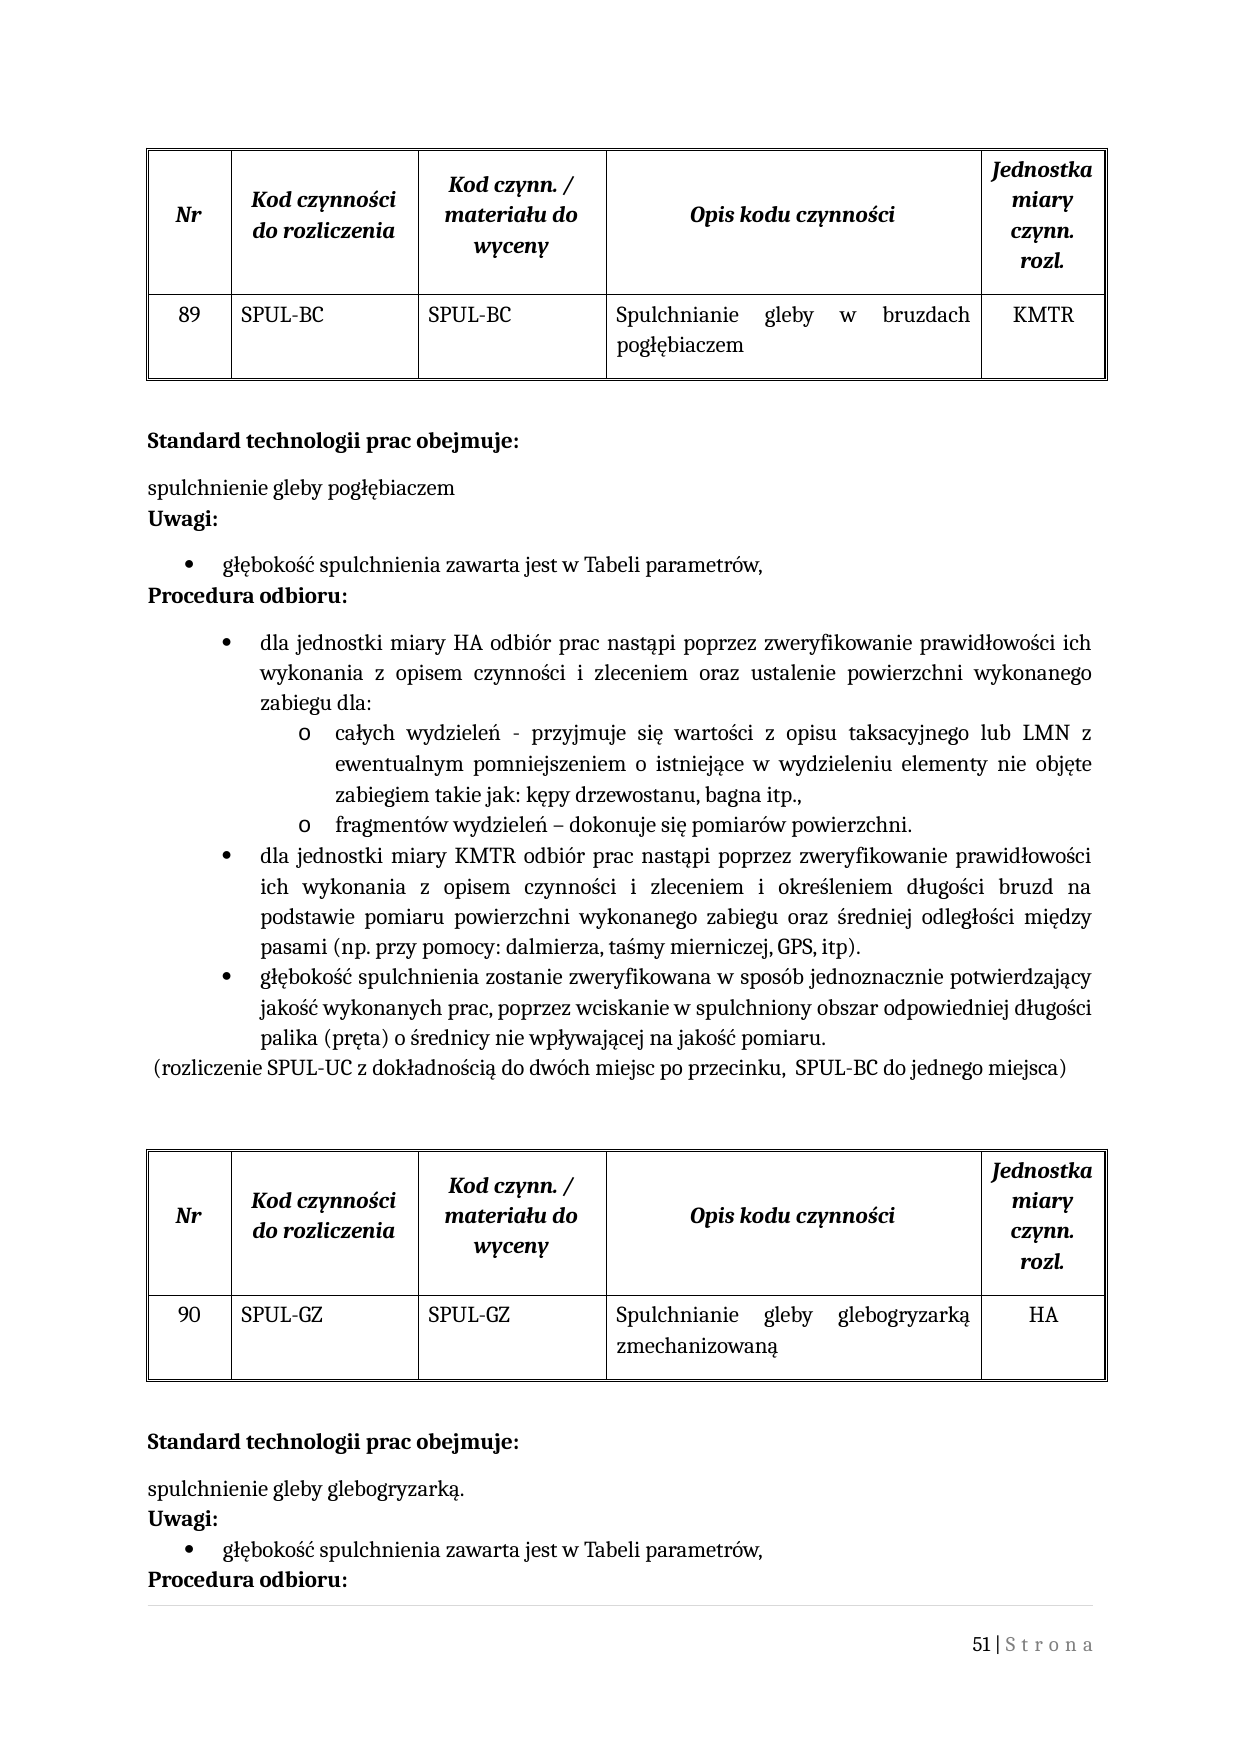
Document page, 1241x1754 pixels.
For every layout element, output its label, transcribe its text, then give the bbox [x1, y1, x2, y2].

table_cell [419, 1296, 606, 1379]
text spulchnienie gleby pogłębiaczem [148, 475, 1093, 501]
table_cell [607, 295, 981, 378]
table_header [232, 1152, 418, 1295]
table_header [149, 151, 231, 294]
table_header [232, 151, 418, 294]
text Procedura odbioru: [148, 1567, 1093, 1593]
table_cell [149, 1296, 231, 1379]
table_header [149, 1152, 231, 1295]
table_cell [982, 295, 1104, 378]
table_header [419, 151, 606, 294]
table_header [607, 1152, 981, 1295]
list fragmentów wydzieleń – dokonuje się pomiarów powierzchni. [298, 812, 1093, 839]
list dla jednostki miary KMTR odbiór prac nastąpi poprzez zweryfikowanie prawidłowości ich wykonania z opisem czynności i zleceniem i określeniem długości bruzd na podstawie pomiaru powierzchni wykonanego zabiegu oraz średniej odległości między pasami (np. przy pomocy: dalmierza, taśmy mierniczej, GPS, itp). [223, 843, 1093, 960]
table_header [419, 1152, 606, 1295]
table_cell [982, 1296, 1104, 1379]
text Procedura odbioru: [148, 582, 1093, 609]
text Uwagi: [148, 1506, 1093, 1532]
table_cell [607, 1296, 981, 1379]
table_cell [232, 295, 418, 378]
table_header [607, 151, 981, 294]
text Uwagi: [148, 505, 1093, 532]
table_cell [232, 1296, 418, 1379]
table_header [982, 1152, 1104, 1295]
text (rozliczenie SPUL-UC z dokładnością do dwóch miejsc po przecinku, SPUL-BC do jednego miejsca) [148, 1055, 1093, 1081]
text spulchnienie gleby glebogryzarką. [148, 1476, 1093, 1502]
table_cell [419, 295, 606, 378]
list całych wydzieleń - przyjmuje się wartości z opisu taksacyjnego lub LMN z ewentualnym pomniejszeniem o istniejące w wydzieleniu elementy nie objęte zabiegiem takie jak: kępy drzewostanu, bagna itp., [298, 720, 1093, 808]
text Standard technologii prac obejmuje: [148, 428, 1093, 454]
list głębokość spulchnienia zawarta jest w Tabeli parametrów, [185, 552, 1093, 578]
list dla jednostki miary HA odbiór prac nastąpi poprzez zweryfikowanie prawidłowości ich wykonania z opisem czynności i zleceniem oraz ustalenie powierzchni wykonanego zabiegu dla: [223, 629, 1093, 716]
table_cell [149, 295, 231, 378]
list głębokość spulchnienia zostanie zweryfikowana w sposób jednoznacznie potwierdzający jakość wykonanych prac, poprzez wciskanie w spulchniony obszar odpowiedniej długości palika (pręta) o średnicy nie wpływającej na jakość pomiaru. [223, 964, 1093, 1051]
text Standard technologii prac obejmuje: [148, 1429, 1093, 1455]
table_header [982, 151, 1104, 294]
list głębokość spulchnienia zawarta jest w Tabeli parametrów, [185, 1536, 1093, 1563]
